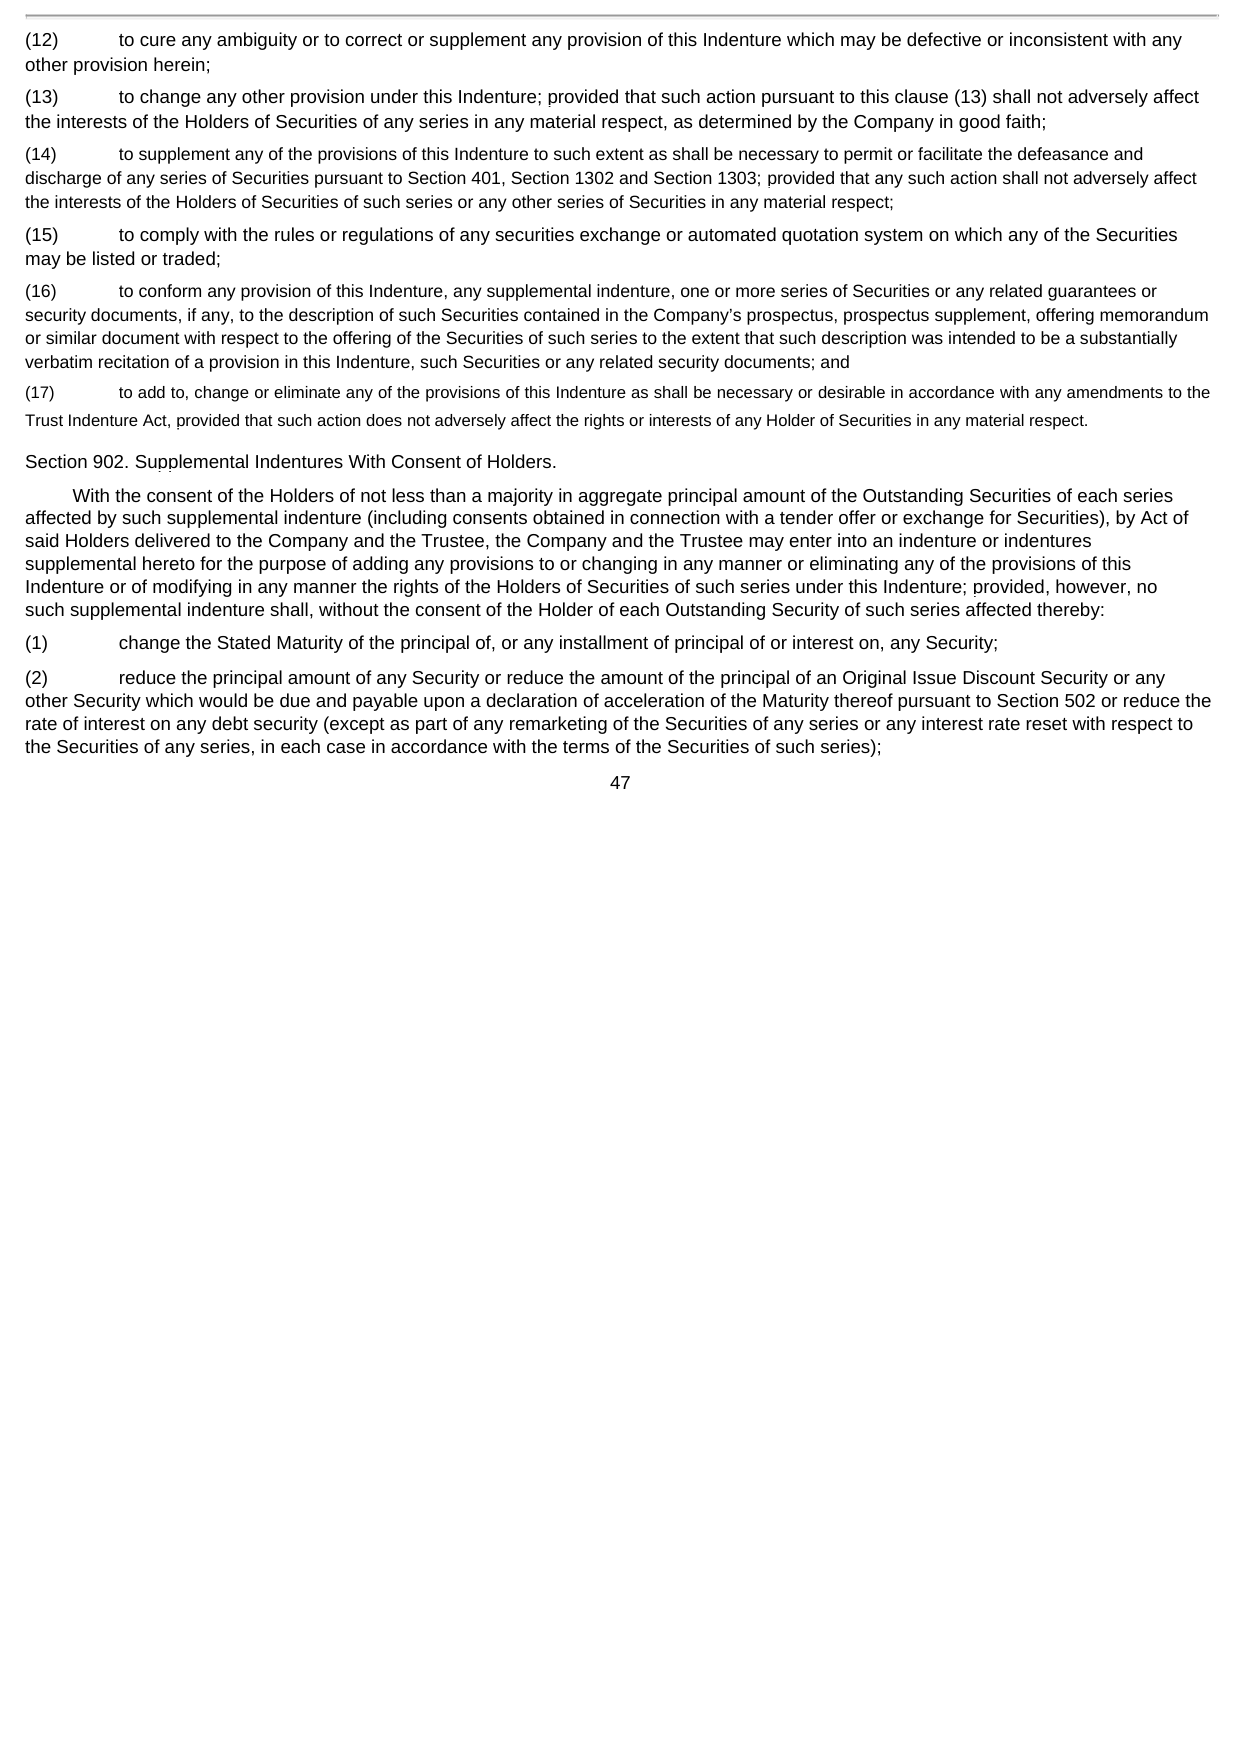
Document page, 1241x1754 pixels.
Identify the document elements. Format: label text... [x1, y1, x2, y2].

text Section 902. Supplemental Indentures With Consent of Holders. [25, 451, 1213, 472]
list to comply with the rules or regulations of any securities exchange or automated quotation system on which any of the Securities may be listed or traded; [25, 223, 1213, 270]
list to conform any provision of this Indenture, any supplemental indenture, one or more series of Securities or any related guarantees or security documents, if any, to the description of such Securities contained in the Company’s prospectus, prospectus supplement, offering memorandum or similar document with respect to the offering of the Securities of such series to the extent that such description was intended to be a substantially verbatim recitation of a provision in this Indenture, such Securities or any related security documents; and [25, 281, 1213, 372]
list change the Stated Maturity of the principal of, or any installment of principal of or interest on, any Security; [25, 632, 1213, 653]
list to add to, change or eliminate any of the provisions of this Indenture as shall be necessary or desirable in accordance with any amendments to the Trust Indenture Act, provided that such action does not adversely affect the rights or interests of any Holder of Securities in any material respect. [25, 383, 1213, 430]
text 47 [25, 772, 1215, 793]
picture [23, 14, 1220, 21]
text With the consent of the Holders of not less than a majority in aggregate principal amount of the Outstanding Securities of each series affected by such supplemental indenture (including consents obtained in connection with a tender offer or exchange for Securities), by Act of said Holders delivered to the Company and the Trustee, the Company and the Trustee may enter into an indenture or indentures supplemental hereto for the purpose of adding any provisions to or changing in any manner or eliminating any of the provisions of this Indenture or of modifying in any manner the rights of the Holders of Securities of such series under this Indenture; provided, however, no such supplemental indenture shall, without the consent of the Holder of each Outstanding Security of such series affected thereby: [25, 484, 1199, 620]
list to change any other provision under this Indenture; provided that such action pursuant to this clause (13) shall not adversely affect the interests of the Holders of Securities of any series in any material respect, as determined by the Company in good faith; [25, 86, 1213, 132]
list reduce the principal amount of any Security or reduce the amount of the principal of an Original Issue Discount Security or any other Security which would be due and payable upon a declaration of acceleration of the Maturity thereof pursuant to Section 502 or reduce the rate of interest on any debt security (except as part of any remarketing of the Securities of any series or any interest rate reset with respect to the Securities of any series, in each case in accordance with the terms of the Securities of such series); [25, 667, 1213, 758]
list to cure any ambiguity or to correct or supplement any provision of this Indenture which may be defective or inconsistent with any other provision herein; [25, 28, 1213, 75]
list to supplement any of the provisions of this Indenture to such extent as shall be necessary to permit or facilitate the defeasance and discharge of any series of Securities pursuant to Section 401, Section 1302 and Section 1303; provided that any such action shall not adversely affect the interests of the Holders of Securities of such series or any other series of Securities in any material respect; [25, 143, 1213, 212]
